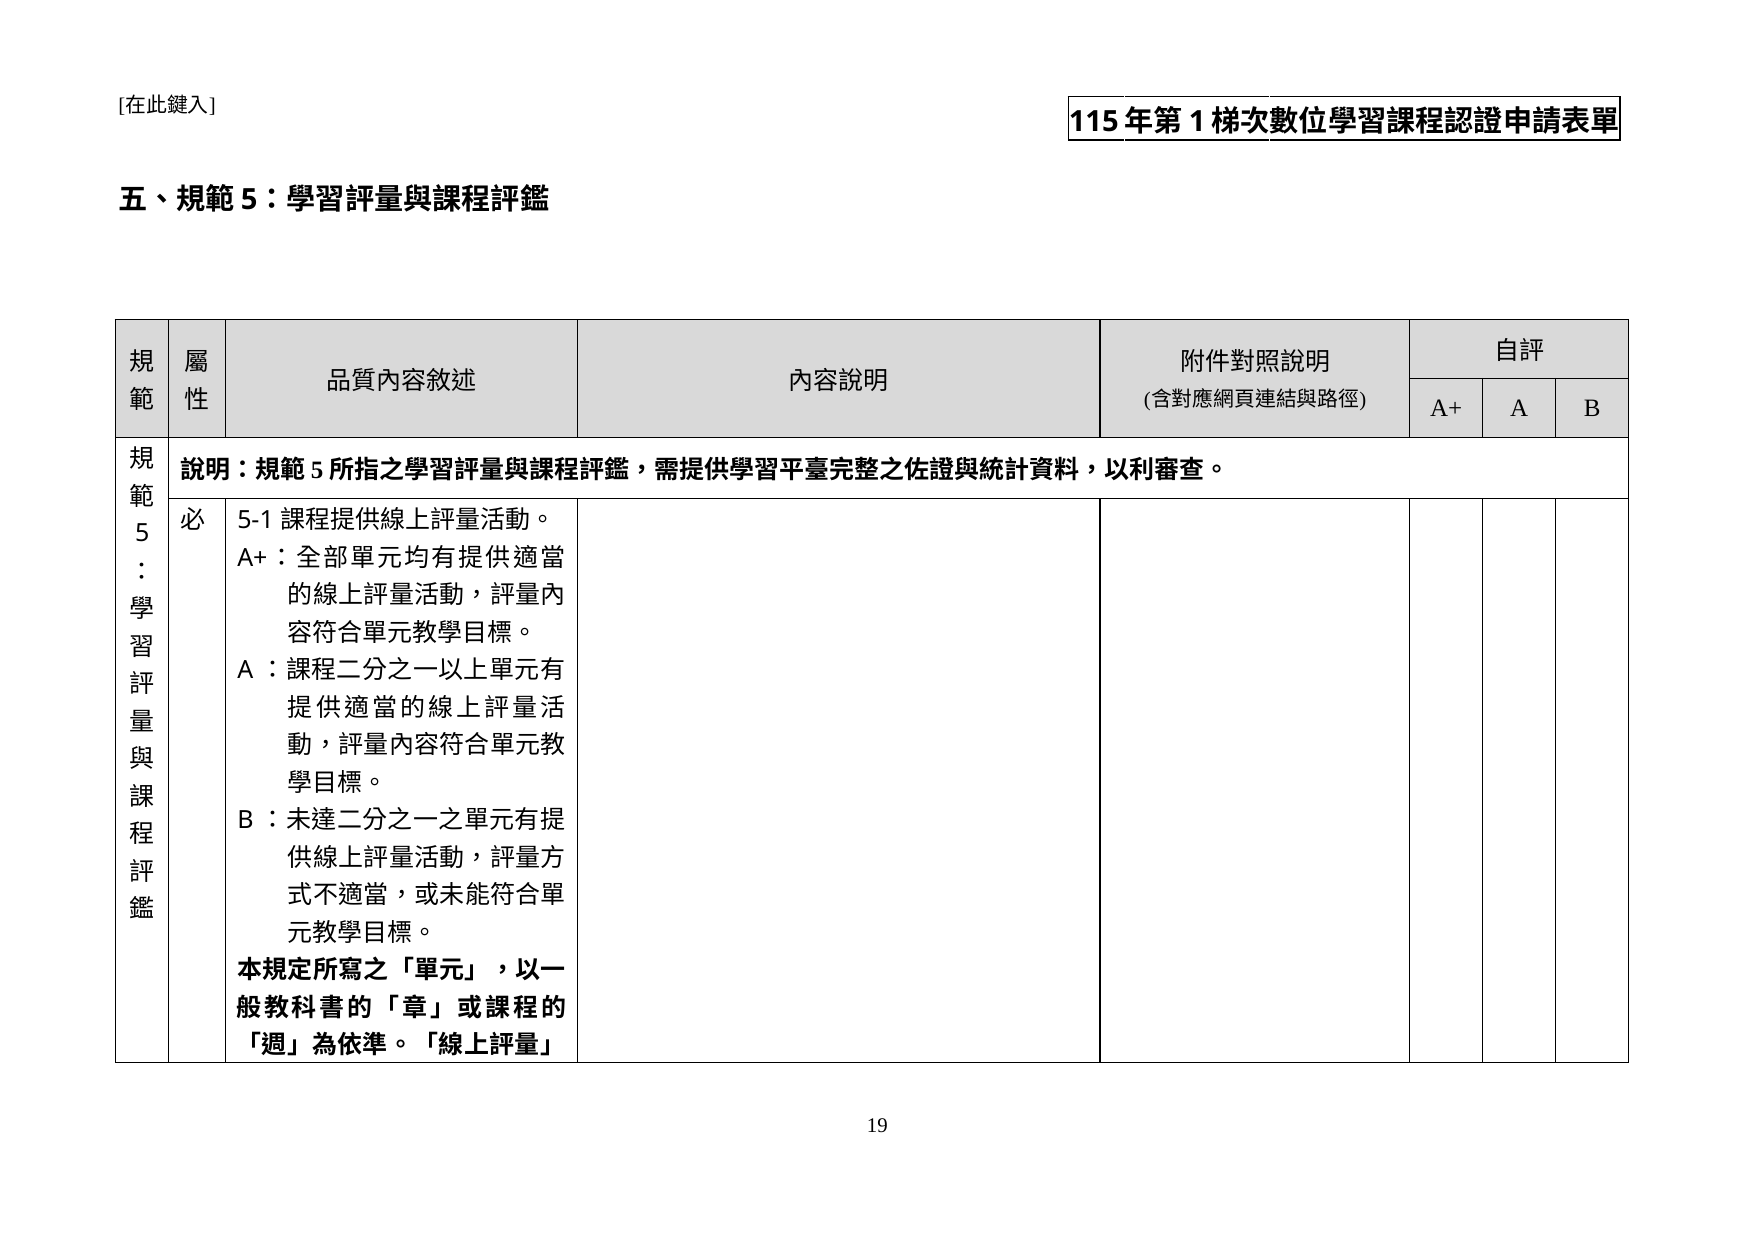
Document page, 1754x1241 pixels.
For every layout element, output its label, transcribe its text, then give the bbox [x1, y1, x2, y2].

table_cell 規範 5 ： 學習評量與課程評鑑 [116, 438, 168, 1062]
table_cell 必 [169, 499, 225, 1062]
table_cell 說明：規範 5 所指之學習評量與課程評鑑，需提供學習平臺完整之佐證與統計資料，以利審查。 [169, 438, 1628, 498]
table_cell [1483, 499, 1555, 1062]
text 五、規範5：學習評量與課程評鑑 [118, 159, 1636, 234]
table_cell [578, 499, 1099, 1062]
table_header 內容說明 [578, 320, 1099, 437]
table_header 自評 [1410, 320, 1628, 378]
table_cell A+ [1410, 379, 1482, 437]
table_header 規範 [116, 320, 168, 437]
table_header 品質內容敘述 [226, 320, 577, 437]
table_cell [1101, 499, 1409, 1062]
table_cell [1556, 499, 1628, 1062]
table_cell B [1556, 379, 1628, 437]
table_header 附件對照說明 (含對應網頁連結與路徑) [1101, 320, 1409, 437]
table_cell [1410, 499, 1482, 1062]
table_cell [226, 499, 577, 1062]
table_header 屬性 [169, 320, 225, 437]
table_cell A [1483, 379, 1555, 437]
